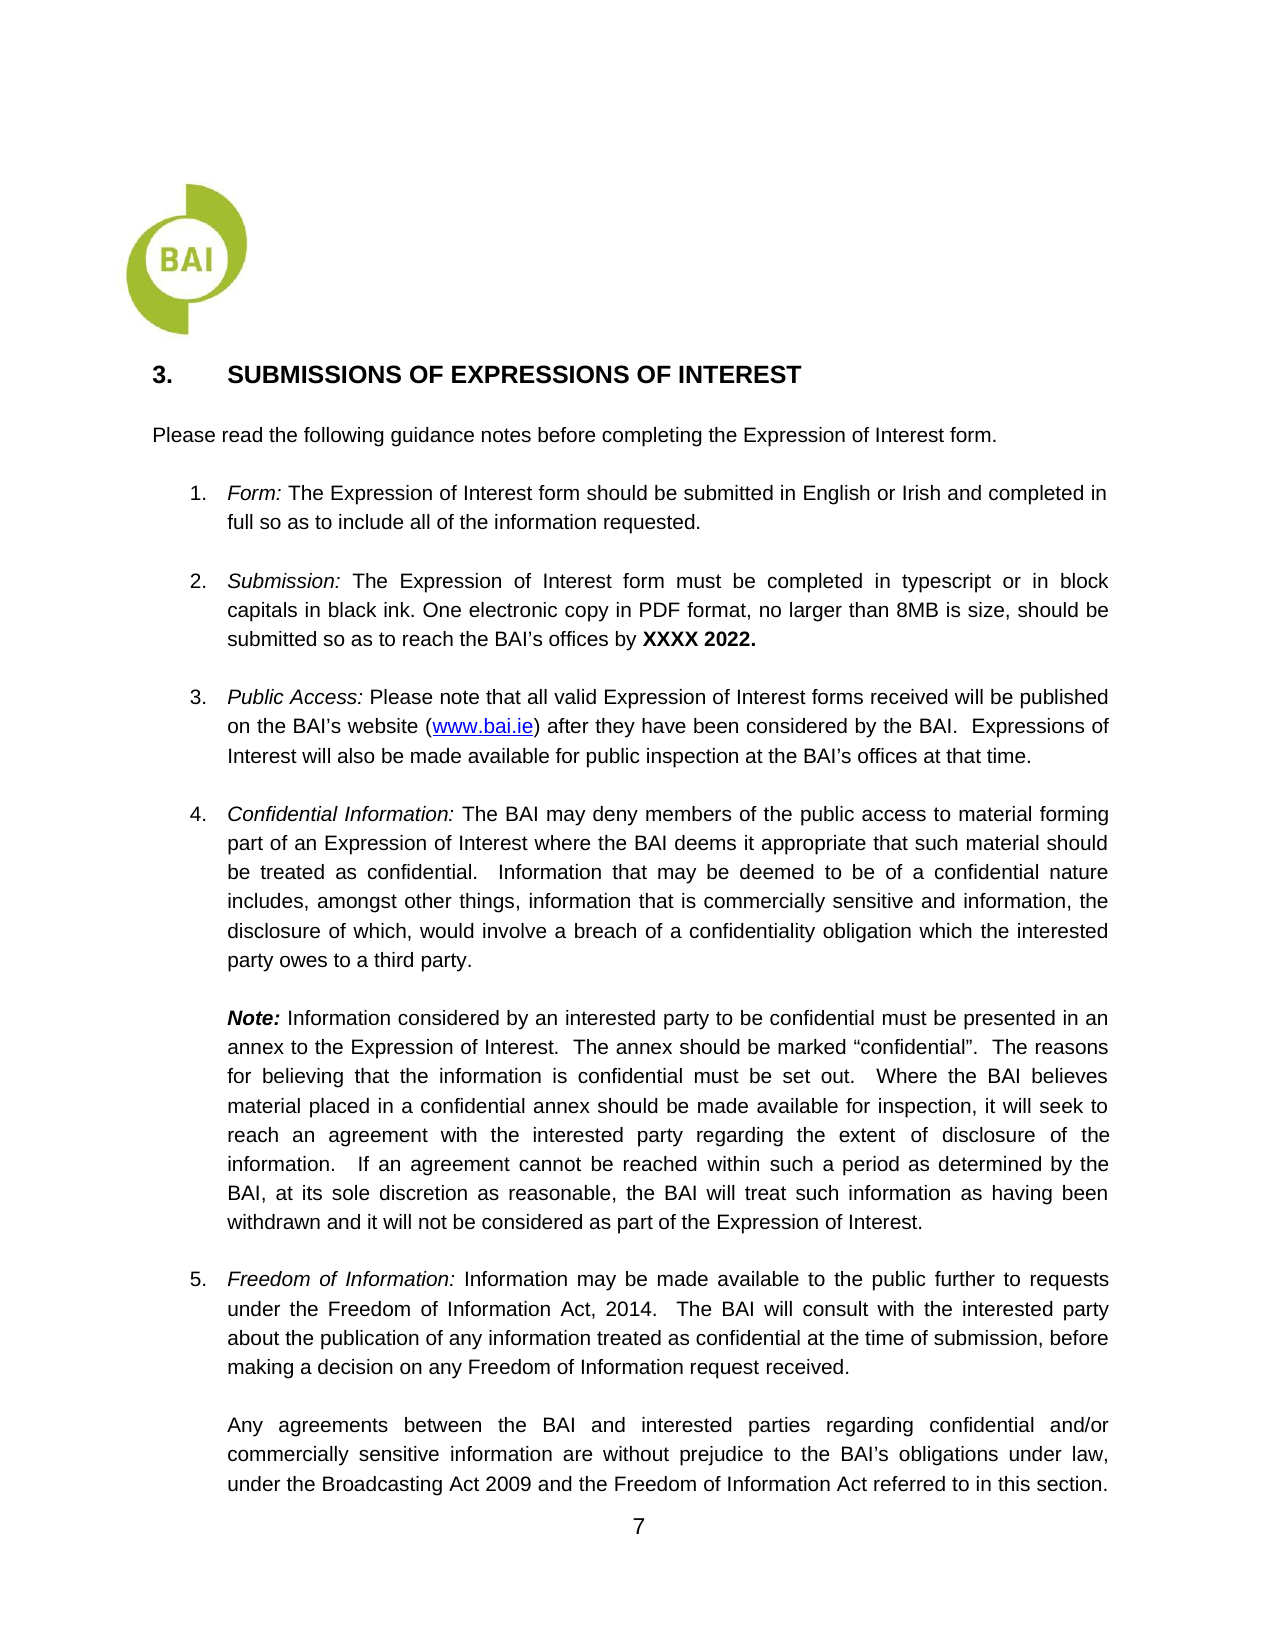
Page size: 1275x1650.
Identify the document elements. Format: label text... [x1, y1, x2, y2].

list Public Access: Please note that all valid Expression of Interest forms received will be published on the BAI’s website (www.bai.ie) after they have been considered by the BAI. Expressions of Interest will also be made available for public inspection at the BAI’s offices at that time. [189, 680, 1110, 767]
subtitle SUBMISSIONS OF EXPRESSIONS OF INTEREST [152, 359, 1125, 388]
list Confidential Information: The BAI may deny members of the public access to material forming part of an Expression of Interest where the BAI deems it appropriate that such material should be treated as confidential. Information that may be deemed to be of a confidential nature includes, amongst other things, information that is commercially sensitive and information, the disclosure of which, would involve a breach of a confidentiality obligation which the interested party owes to a third party. [189, 797, 1110, 972]
text Note: Information considered by an interested party to be confidential must be presented in an annex to the Expression of Interest. The annex should be marked “confidential”. The reasons for believing that the information is confidential must be set out. Where the BAI believes material placed in a confidential annex should be made available for inspection, it will seek to reach an agreement with the interested party regarding the extent of disclosure of the information. If an agreement cannot be reached within such a period as determined by the BAI, at its sole discretion as reasonable, the BAI will treat such information as having been withdrawn and it will not be considered as part of the Expression of Interest. [227, 1001, 1110, 1234]
list Form: The Expression of Interest form should be submitted in English or Irish and completed in full so as to include all of the information requested. [189, 476, 1109, 534]
text Please read the following guidance notes before completing the Expression of Interest form. [152, 417, 1104, 447]
list Submission: The Expression of Interest form must be completed in typescript or in block capitals in black ink. One electronic copy in PDF format, no larger than 8MB is size, should be submitted so as to reach the BAI’s offices by XXXX 2022. [189, 563, 1110, 651]
picture [116, 182, 249, 339]
list Freedom of Information: Information may be made available to the public further to requests under the Freedom of Information Act, 2014. The BAI will consult with the interested party about the publication of any information treated as confidential at the time of submission, before making a decision on any Freedom of Information request received. [189, 1263, 1110, 1380]
